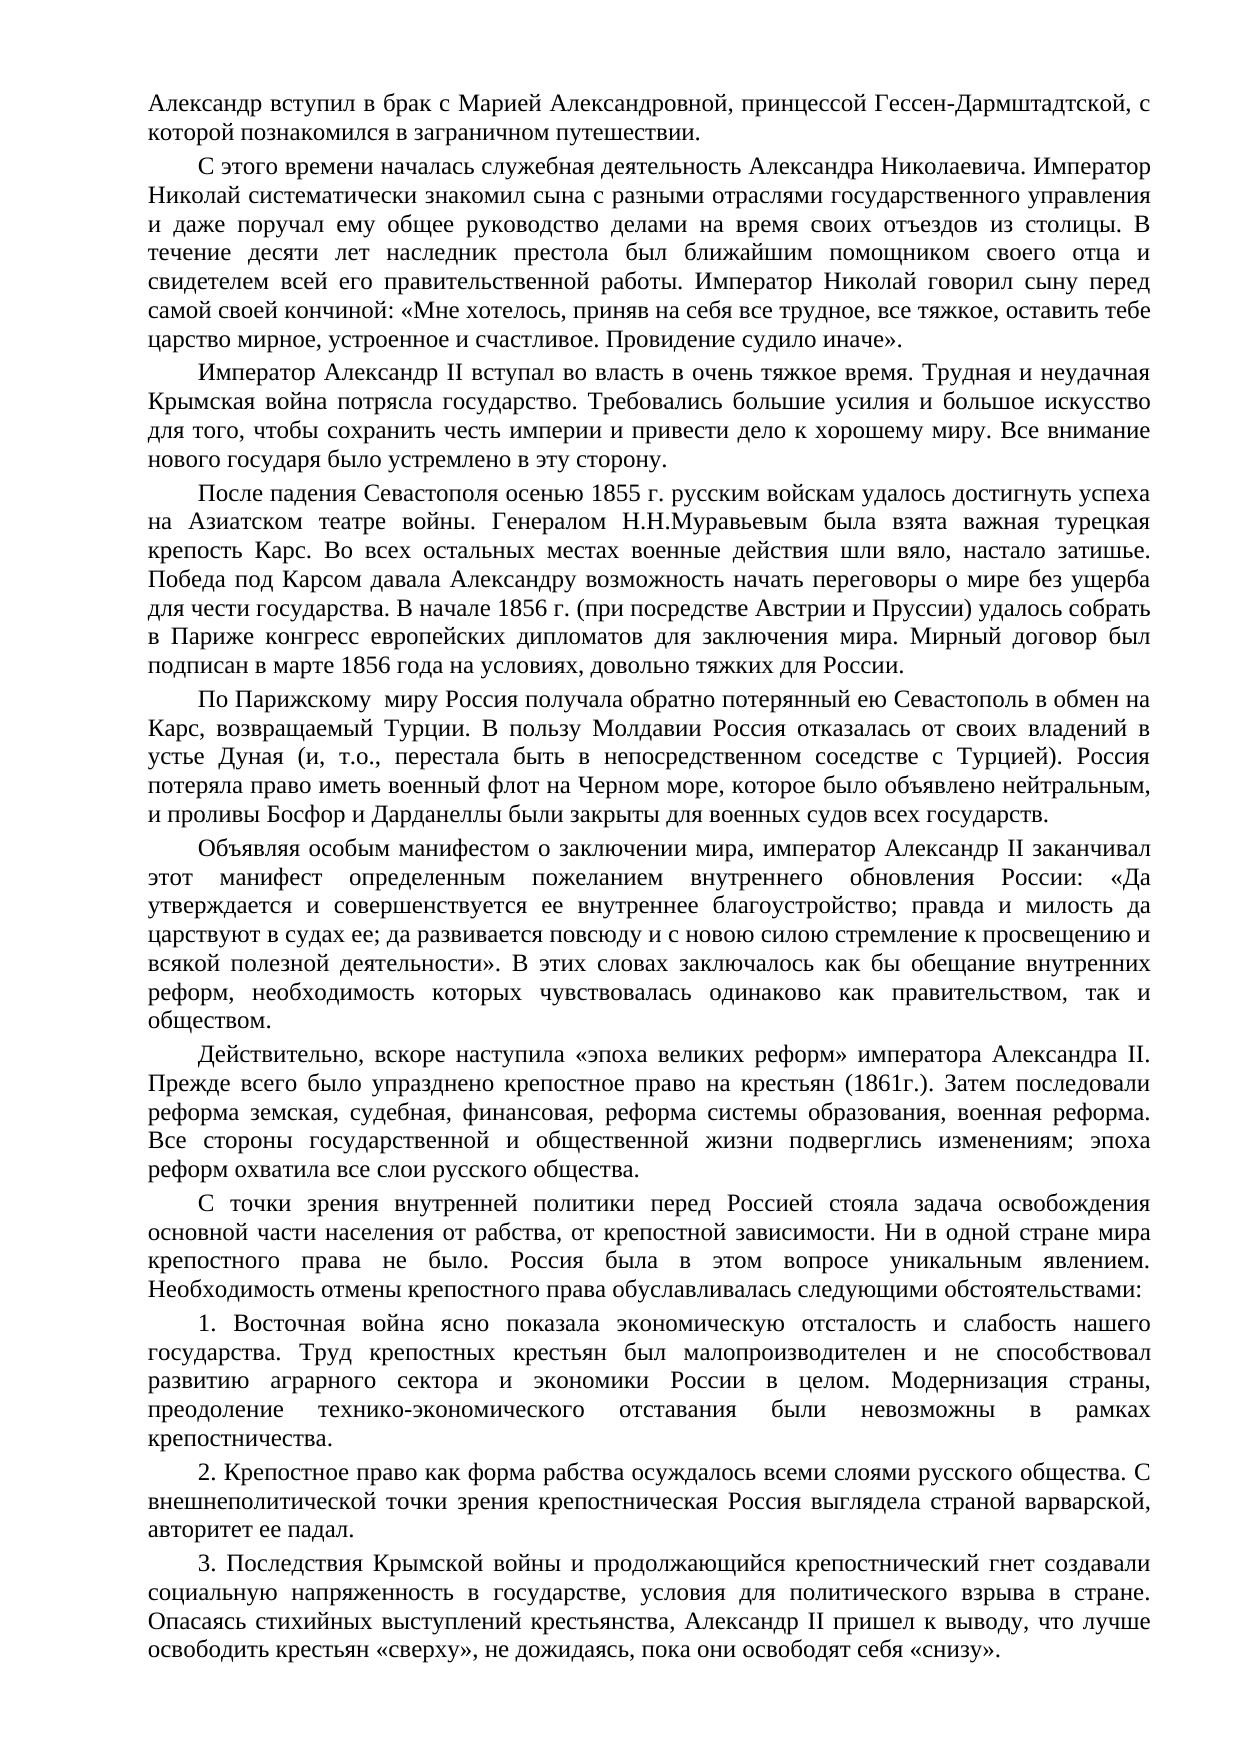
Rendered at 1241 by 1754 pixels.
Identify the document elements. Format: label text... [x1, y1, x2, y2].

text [148, 88, 1152, 146]
text Объявляя особым манифестом о заключении мира, император Александр II заканчивал этот манифест определенным пожеланием внутреннего обновления России: «Да утверждается и совершенствуется ее внутреннее благоустройство; правда и милость да царствуют в судах ее; да развивается повсюду и с новою силою стремление к просвещению и всякой полезной деятельности». В этих словах заключалось как бы обещание внутренних реформ, необходимость которых чувствовалась одинаково как правительством, так и обществом. [148, 833, 1152, 1034]
text По Парижскому миру Россия получала обратно потерянный ею Севастополь в обмен на Карс, возвращаемый Турции. В пользу Молдавии Россия отказалась от своих владений в устье Дуная (и, т.о., перестала быть в непосредственном соседстве с Турцией). Россия потеряла право иметь военный флот на Черном море, которое было объявлено нейтральным, и проливы Босфор и Дарданеллы были закрыты для военных судов всех государств. [148, 684, 1152, 828]
text 3. Последствия Крымской войны и продолжающийся крепостнический гнет создавали социальную напряженность в государстве, условия для политического взрыва в стране. Опасаясь стихийных выступлений крестьянства, Александр II пришел к выводу, что лучше освободить крестьян «сверху», не дожидаясь, пока они освободят себя «снизу». [148, 1548, 1152, 1663]
text Император Александр II вступал во власть в очень тяжкое время. Трудная и неудачная Крымская война потрясла государство. Требовались большие усилия и большое искусство для того, чтобы сохранить честь империи и привести дело к хорошему миру. Все внимание нового государя было устремлено в эту сторону. [148, 357, 1152, 472]
text С точки зрения внутренней политики перед Россией стояла задача освобождения основной части населения от рабства, от крепостной зависимости. Ни в одной стране мира крепостного права не было. Россия была в этом вопросе уникальным явлением. Необходимость отмены крепостного права обуславливалась следующими обстоятельствами: [148, 1188, 1152, 1303]
text После падения Севастополя осенью 1855 г. русским войскам удалось достигнуть успеха на Азиатском театре войны. Генералом Н.Н.Муравьевым была взята важная турецкая крепость Карс. Во всех остальных местах военные действия шли вяло, настало затишье. Победа под Карсом давала Александру возможность начать переговоры о мире без ущерба для чести государства. В начале 1856 г. (при посредстве Австрии и Пруссии) удалось собрать в Париже конгресс европейских дипломатов для заключения мира. Мирный договор был подписан в марте 1856 года на условиях, довольно тяжких для России. [148, 478, 1152, 679]
text 2. Крепостное право как форма рабства осуждалось всеми слоями русского общества. С внешнеполитической точки зрения крепостническая Россия выглядела страной варварской, авторитет ее падал. [148, 1457, 1152, 1543]
text 1. Восточная война ясно показала экономическую отсталость и слабость нашего государства. Труд крепостных крестьян был малопроизводителен и не способствовал развитию аграрного сектора и экономики России в целом. Модернизация страны, преодоление технико-экономического отставания были невозможны в рамках крепостничества. [148, 1308, 1152, 1452]
text С этого времени началась служебная деятельность Александра Николаевича. Император Николай систематически знакомил сына с разными отраслями государственного управления и даже поручал ему общее руководство делами на время своих отъездов из столицы. В течение десяти лет наследник престола был ближайшим помощником своего отца и свидетелем всей его правительственной работы. Император Николай говорил сыну перед самой своей кончиной: «Мне хотелось, приняв на себя все трудное, все тяжкое, оставить тебе царство мирное, устроенное и счастливое. Провидение судило иначе». [148, 151, 1152, 352]
text Действительно, вскоре наступила «эпоха великих реформ» императора Александра II. Прежде всего было упразднено крепостное право на крестьян (1861г.). Затем последовали реформа земская, судебная, финансовая, реформа системы образования, военная реформа. Все стороны государственной и общественной жизни подверглись изменениям; эпоха реформ охватила все слои русского общества. [148, 1039, 1152, 1183]
